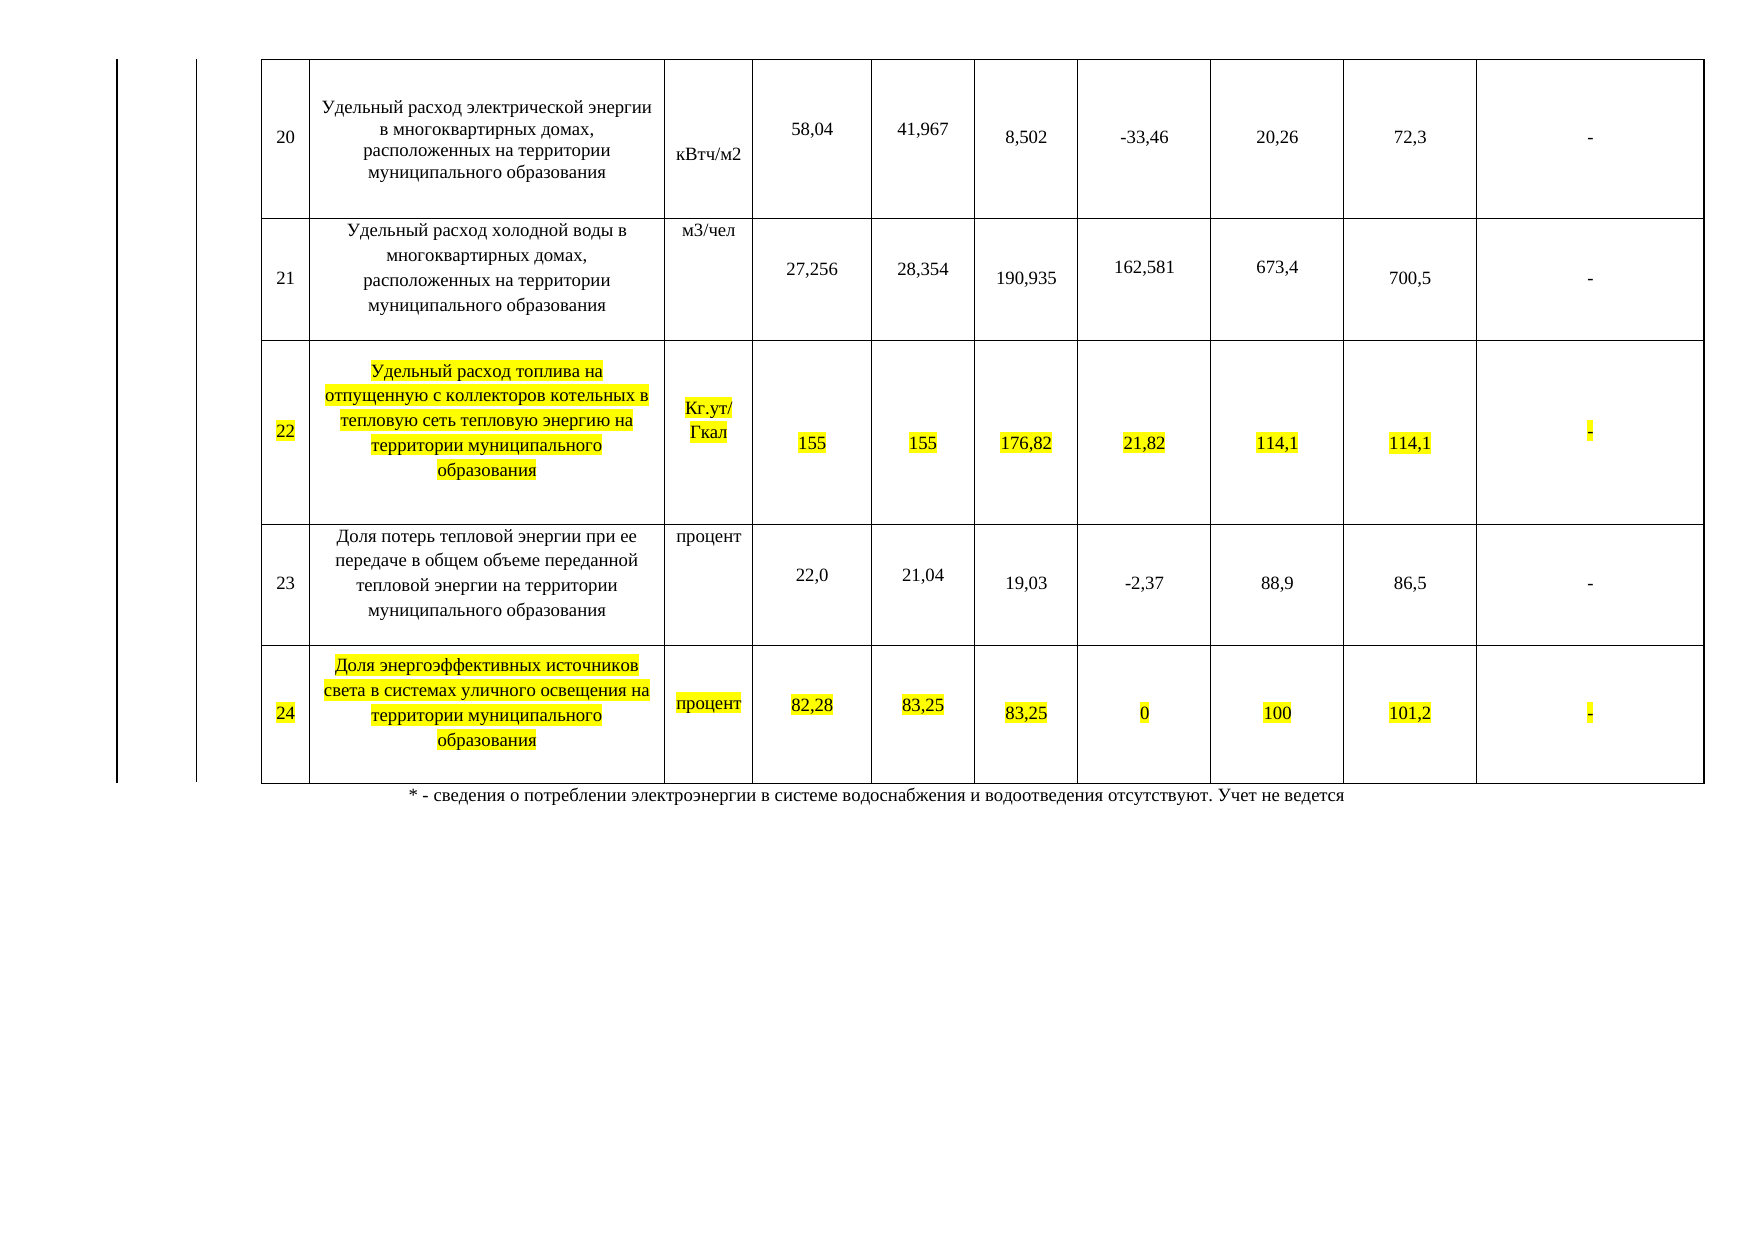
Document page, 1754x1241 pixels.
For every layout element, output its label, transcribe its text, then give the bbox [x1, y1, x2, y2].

table_cell Удельный расход холодной воды в многоквартирных домах, расположенных на территории муниципального образования [310, 219, 664, 340]
table_cell 176,82 [975, 341, 1077, 523]
table_cell Доля потерь тепловой энергии при ее передаче в общем объеме переданной тепловой энергии на территории муниципального образования [310, 525, 664, 645]
table_cell - [1477, 219, 1703, 340]
table_cell 0 [1078, 646, 1210, 783]
table_cell 673,4 [1211, 219, 1343, 340]
table_cell 28,354 [872, 219, 974, 340]
table_cell 22,0 [753, 525, 871, 645]
table_cell -2,37 [1078, 525, 1210, 645]
table_cell - [1477, 341, 1703, 523]
table_cell кВтч/м2 [665, 60, 752, 218]
table_cell 82,28 [753, 646, 871, 783]
table_cell - [1477, 525, 1703, 645]
table_cell 21,82 [1078, 341, 1210, 523]
table_cell 100 [1211, 646, 1343, 783]
table_cell 88,9 [1211, 525, 1343, 645]
table_cell 72,3 [1344, 60, 1476, 218]
table_cell 21,04 [872, 525, 974, 645]
table_cell процент [665, 646, 752, 783]
table_cell 19,03 [975, 525, 1077, 645]
table_cell 86,5 [1344, 525, 1476, 645]
table_cell 23 [262, 525, 309, 645]
table_cell 22 [262, 341, 309, 523]
table_cell 8,502 [975, 60, 1077, 218]
table_cell 155 [872, 341, 974, 523]
table_cell Удельный расход топлива на отпущенную с коллекторов котельных в тепловую сеть тепловую энергию на территории муниципального образования [310, 341, 664, 523]
table_cell 700,5 [1344, 219, 1476, 340]
table_cell 114,1 [1344, 341, 1476, 523]
table_cell 83,25 [975, 646, 1077, 783]
table_cell м3/чел [665, 219, 752, 340]
table_cell 41,967 [872, 60, 974, 218]
table_cell 21 [262, 219, 309, 340]
table_cell 101,2 [1344, 646, 1476, 783]
table_cell - [1477, 646, 1703, 783]
table_cell 83,25 [872, 646, 974, 783]
table_cell 27,256 [753, 219, 871, 340]
table_cell 155 [753, 341, 871, 523]
table_cell 114,1 [1211, 341, 1343, 523]
text * - сведения о потреблении электроэнергии в системе водоснабжения и водоотведения отсутствуют. Учет не ведется [118, 784, 1636, 806]
table_cell 162,581 [1078, 219, 1210, 340]
table_cell - [1477, 60, 1703, 218]
table_cell процент [665, 525, 752, 645]
table_cell -33,46 [1078, 60, 1210, 218]
table_cell Кг.ут/Гкал [665, 341, 752, 523]
table_cell 190,935 [975, 219, 1077, 340]
table_cell Удельный расход электрической энергии в многоквартирных домах, расположенных на территории муниципального образования [310, 60, 664, 218]
table_cell 24 [262, 646, 309, 783]
table_cell Доля энергоэффективных источников света в системах уличного освещения на территории муниципального образования [310, 646, 664, 783]
table_cell 20,26 [1211, 60, 1343, 218]
table_cell 58,04 [753, 60, 871, 218]
table_cell 20 [262, 60, 309, 218]
